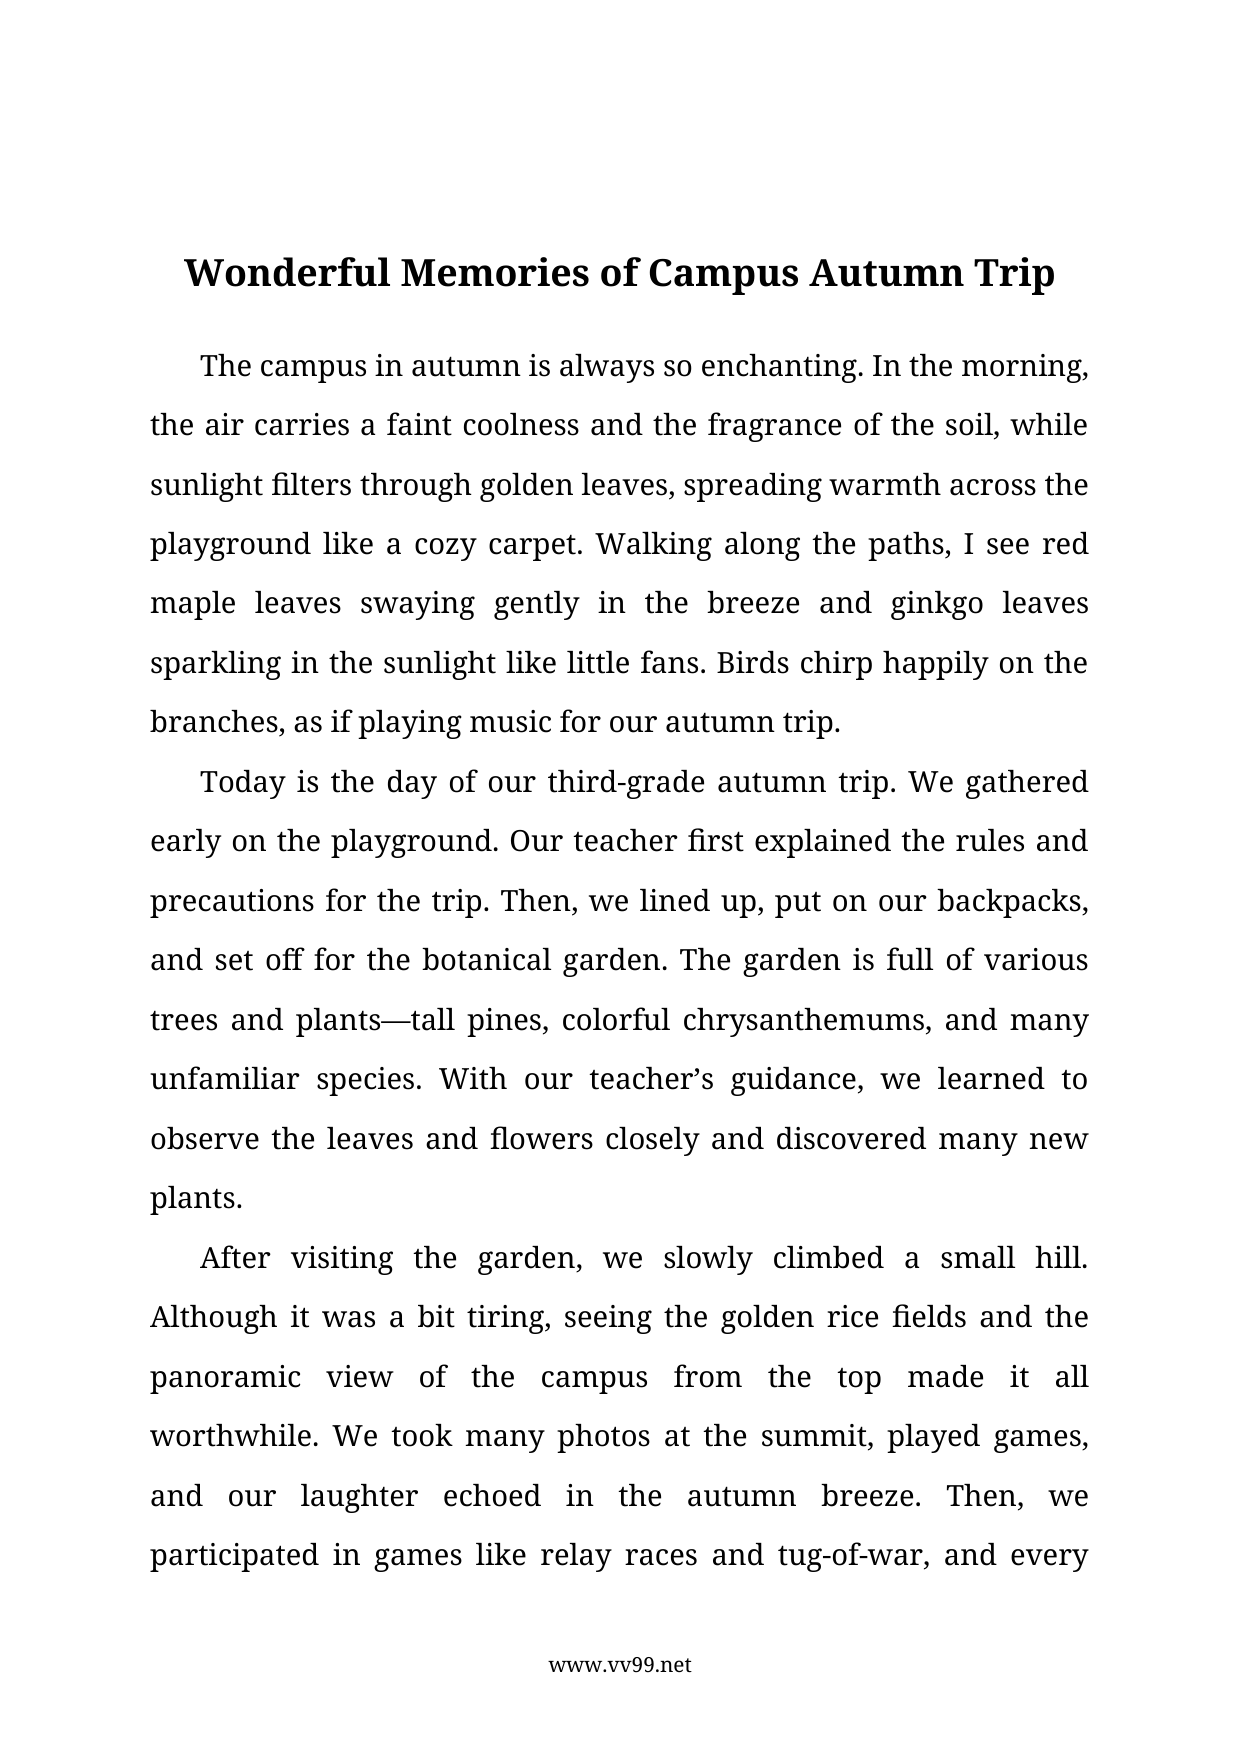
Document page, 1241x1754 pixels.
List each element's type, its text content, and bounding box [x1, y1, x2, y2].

subtitle Wonderful Memories of Campus Autumn Trip [150, 246, 1090, 297]
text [150, 1237, 1090, 1574]
text Today is the day of our third-grade autumn trip. We gathered early on the playground. Our teacher first explained the rules and precautions for the trip. Then, we lined up, put on our backpacks, and set off for the botanical garden. The garden is full of various trees and plants—tall pines, colorful chrysanthemums, and many unfamiliar species. With our teacher’s guidance, we learned to observe the leaves and flowers closely and discovered many new plants. [150, 761, 1090, 1217]
text The campus in autumn is always so enchanting. In the morning, the air carries a faint coolness and the fragrance of the soil, while sunlight filters through golden leaves, spreading warmth across the playground like a cozy carpet. Walking along the paths, I see red maple leaves swaying gently in the breeze and ginkgo leaves sparkling in the sunlight like little fans. Birds chirp happily on the branches, as if playing music for our autumn trip. [150, 345, 1090, 741]
